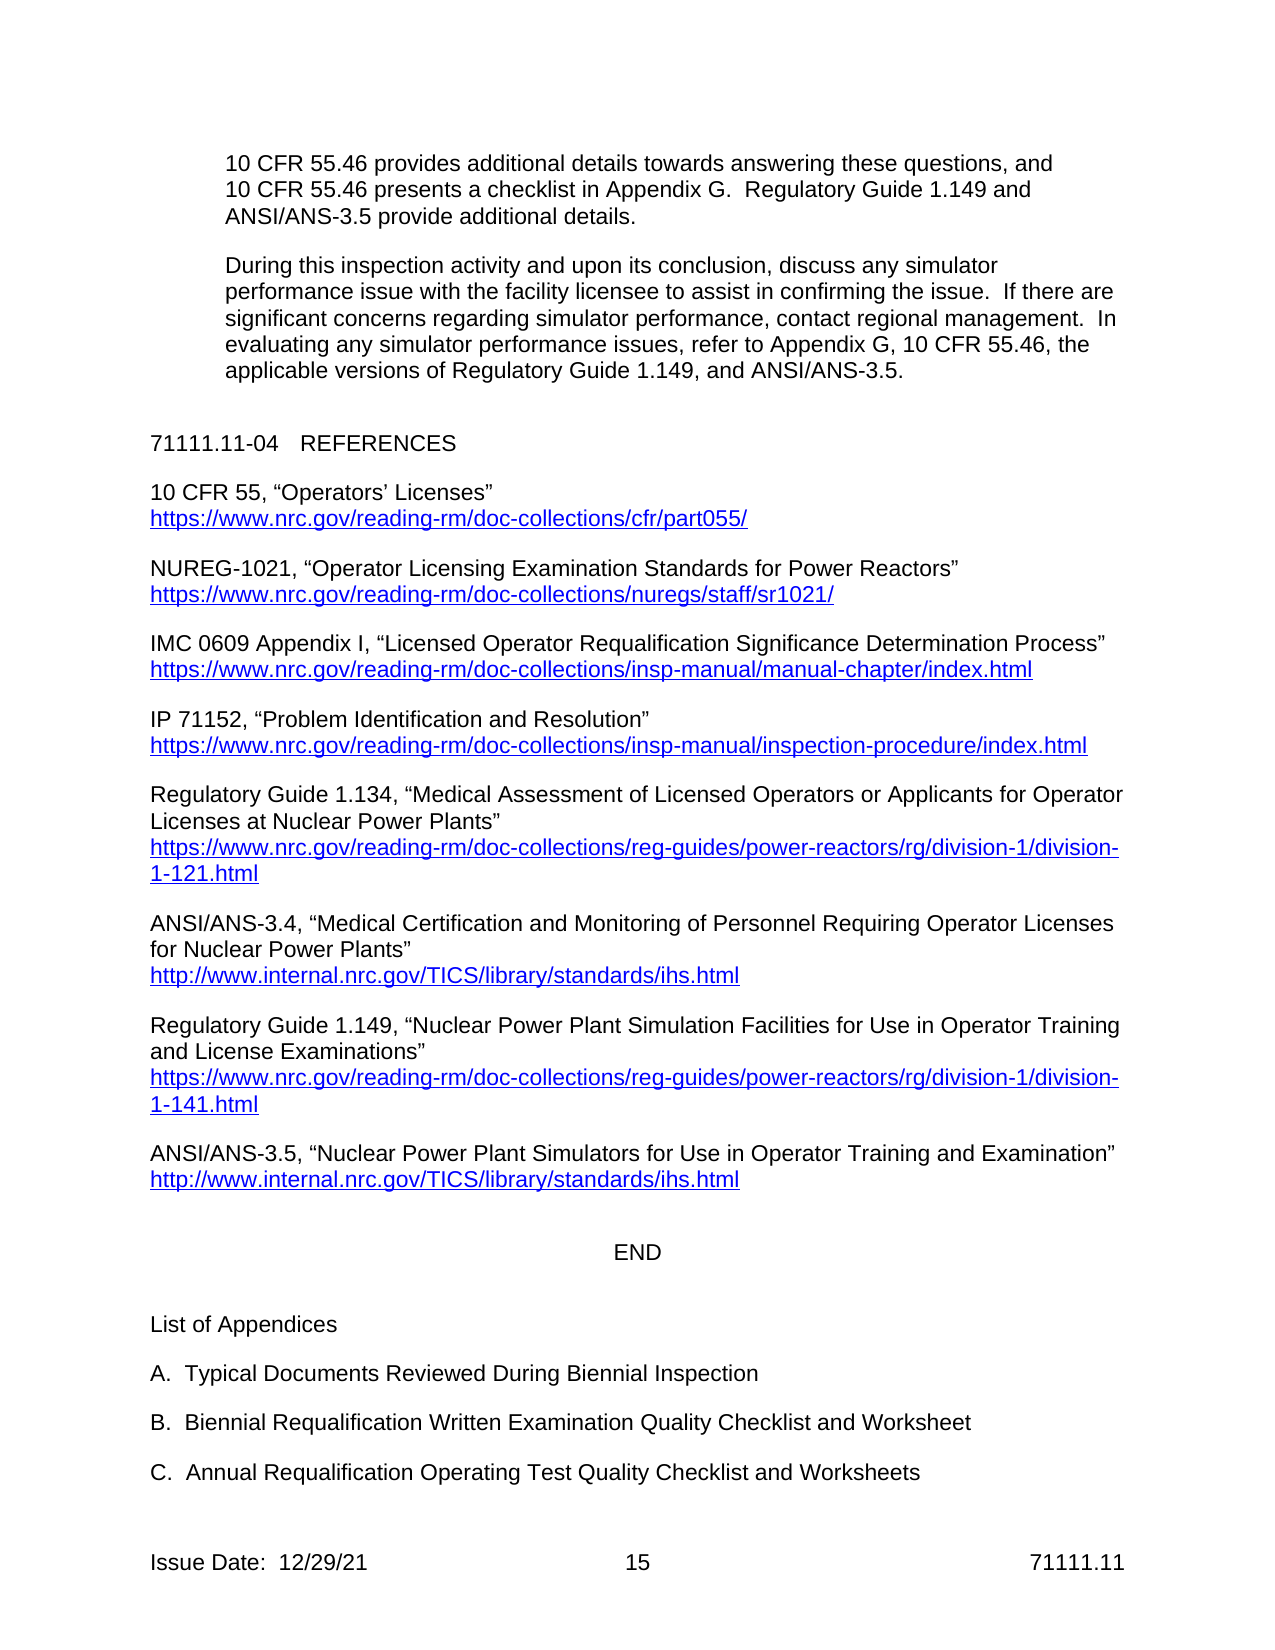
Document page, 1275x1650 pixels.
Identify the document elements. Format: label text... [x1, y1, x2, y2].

text 10 CFR 55, “Operators’ Licenses” https://www.nrc.gov/reading-rm/doc-collections/cfr/part055/ [150, 479, 1125, 532]
text Regulatory Guide 1.149, “Nuclear Power Plant Simulation Facilities for Use in Operator Training and License Examinations” https://www.nrc.gov/reading-rm/doc-collections/reg-guides/power-reactors/rg/division-1/division-1-141.html [150, 1012, 1125, 1117]
text IMC 0609 Appendix I, “Licensed Operator Requalification Significance Determination Process” https://www.nrc.gov/reading-rm/doc-collections/insp-manual/manual-chapter/index.html [150, 630, 1125, 683]
text During this inspection activity and upon its conclusion, discuss any simulator performance issue with the facility licensee to assist in confirming the issue. If there are significant concerns regarding simulator performance, contact regional management. In evaluating any simulator performance issues, refer to Appendix G, 10 CFR 55.46, the applicable versions of Regulatory Guide 1.149, and ANSI/ANS-3.5. [225, 252, 1125, 384]
text Regulatory Guide 1.134, “Medical Assessment of Licensed Operators or Applicants for Operator Licenses at Nuclear Power Plants” https://www.nrc.gov/reading-rm/doc-collections/reg-guides/power-reactors/rg/division-1/division-1-121.html [150, 781, 1125, 887]
text NUREG-1021, “Operator Licensing Examination Standards for Power Reactors” https://www.nrc.gov/reading-rm/doc-collections/nuregs/staff/sr1021/ [150, 554, 1125, 607]
text 10 CFR 55.46 provides additional details towards answering these questions, and 10 CFR 55.46 presents a checklist in Appendix G. Regulatory Guide 1.149 and ANSI/ANS-3.5 provide additional details. [225, 150, 1125, 229]
text A. Typical Documents Reviewed During Biennial Inspection [150, 1360, 1125, 1386]
subtitle 71111.11-04 REFERENCES [150, 429, 1125, 456]
text C. Annual Requalification Operating Test Quality Checklist and Worksheets [150, 1458, 1125, 1485]
text B. Biennial Requalification Written Examination Quality Checklist and Worksheet [150, 1409, 1125, 1436]
text ANSI/ANS-3.4, “Medical Certification and Monitoring of Personnel Requiring Operator Licenses for Nuclear Power Plants” http://www.internal.nrc.gov/TICS/library/standards/ihs.html [150, 910, 1125, 989]
text IP 71152, “Problem Identification and Resolution” https://www.nrc.gov/reading-rm/doc-collections/insp-manual/inspection-procedure/index.html [150, 706, 1125, 758]
text List of Appendices [150, 1311, 1125, 1337]
title END [150, 1238, 1125, 1265]
text ANSI/ANS-3.5, “Nuclear Power Plant Simulators for Use in Operator Training and Examination” http://www.internal.nrc.gov/TICS/library/standards/ihs.html [150, 1140, 1125, 1193]
